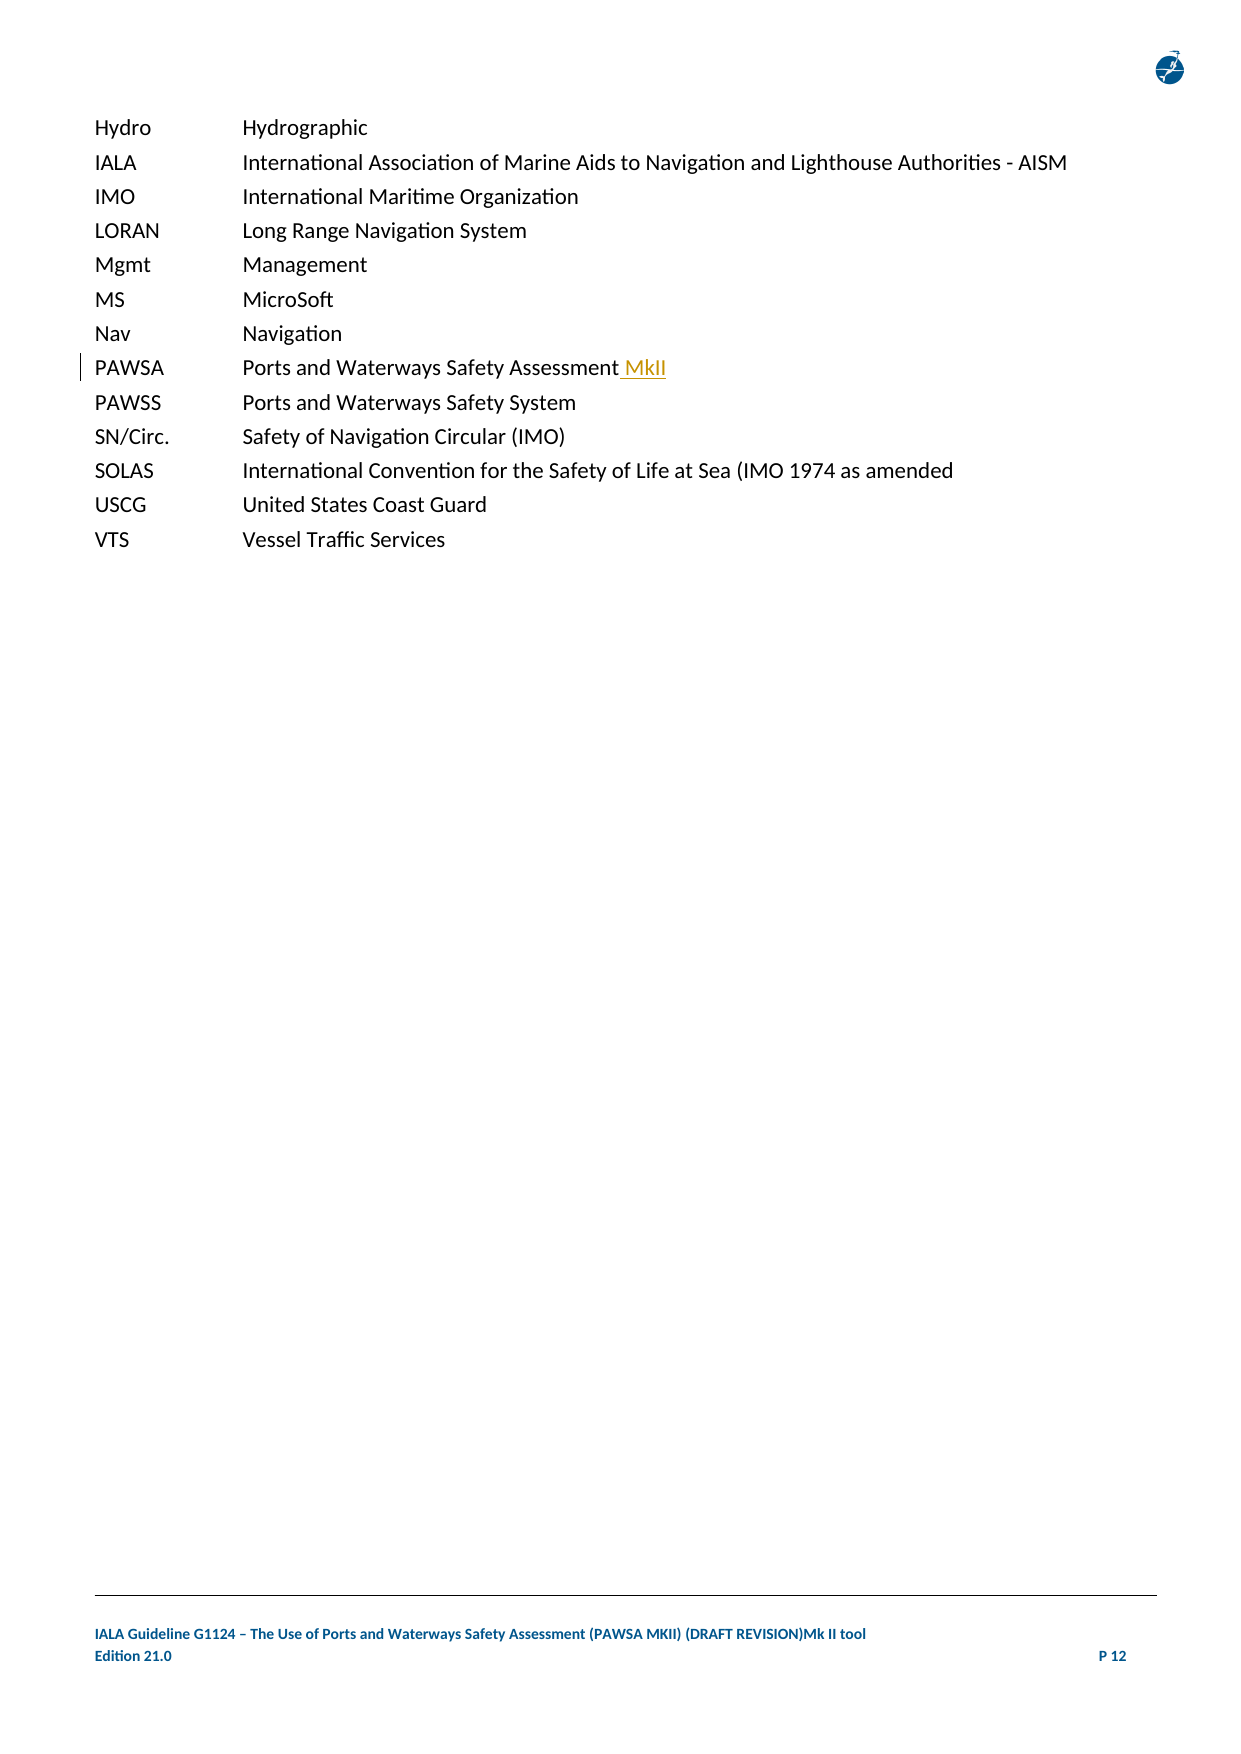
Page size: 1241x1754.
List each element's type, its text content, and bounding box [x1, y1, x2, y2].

text Mgmt Management [94, 251, 1157, 279]
text SN/Circ. Safety of Navigation Circular (IMO) [94, 422, 1157, 450]
text MS MicroSoft [94, 285, 1157, 313]
text PAWSS Ports and Waterways Safety System [94, 388, 1157, 416]
picture [1124, 0, 1241, 119]
text IMO International Maritime Organization [94, 182, 1157, 210]
text SOLAS International Convention for the Safety of Life at Sea (IMO 1974 as amended [94, 456, 1157, 484]
text Nav Navigation [94, 319, 1157, 347]
text USCG United States Coast Guard [94, 491, 1157, 518]
text IALA International Association of Marine Aids to Navigation and Lighthouse Authorities - AISM [94, 148, 1157, 176]
text PAWSA Ports and Waterways Safety Assessment [94, 353, 1157, 381]
text Hydro Hydrographic [94, 113, 1157, 142]
text VTS Vessel Traffic Services [94, 525, 1157, 553]
text LORAN Long Range Navigation System [94, 216, 1157, 244]
